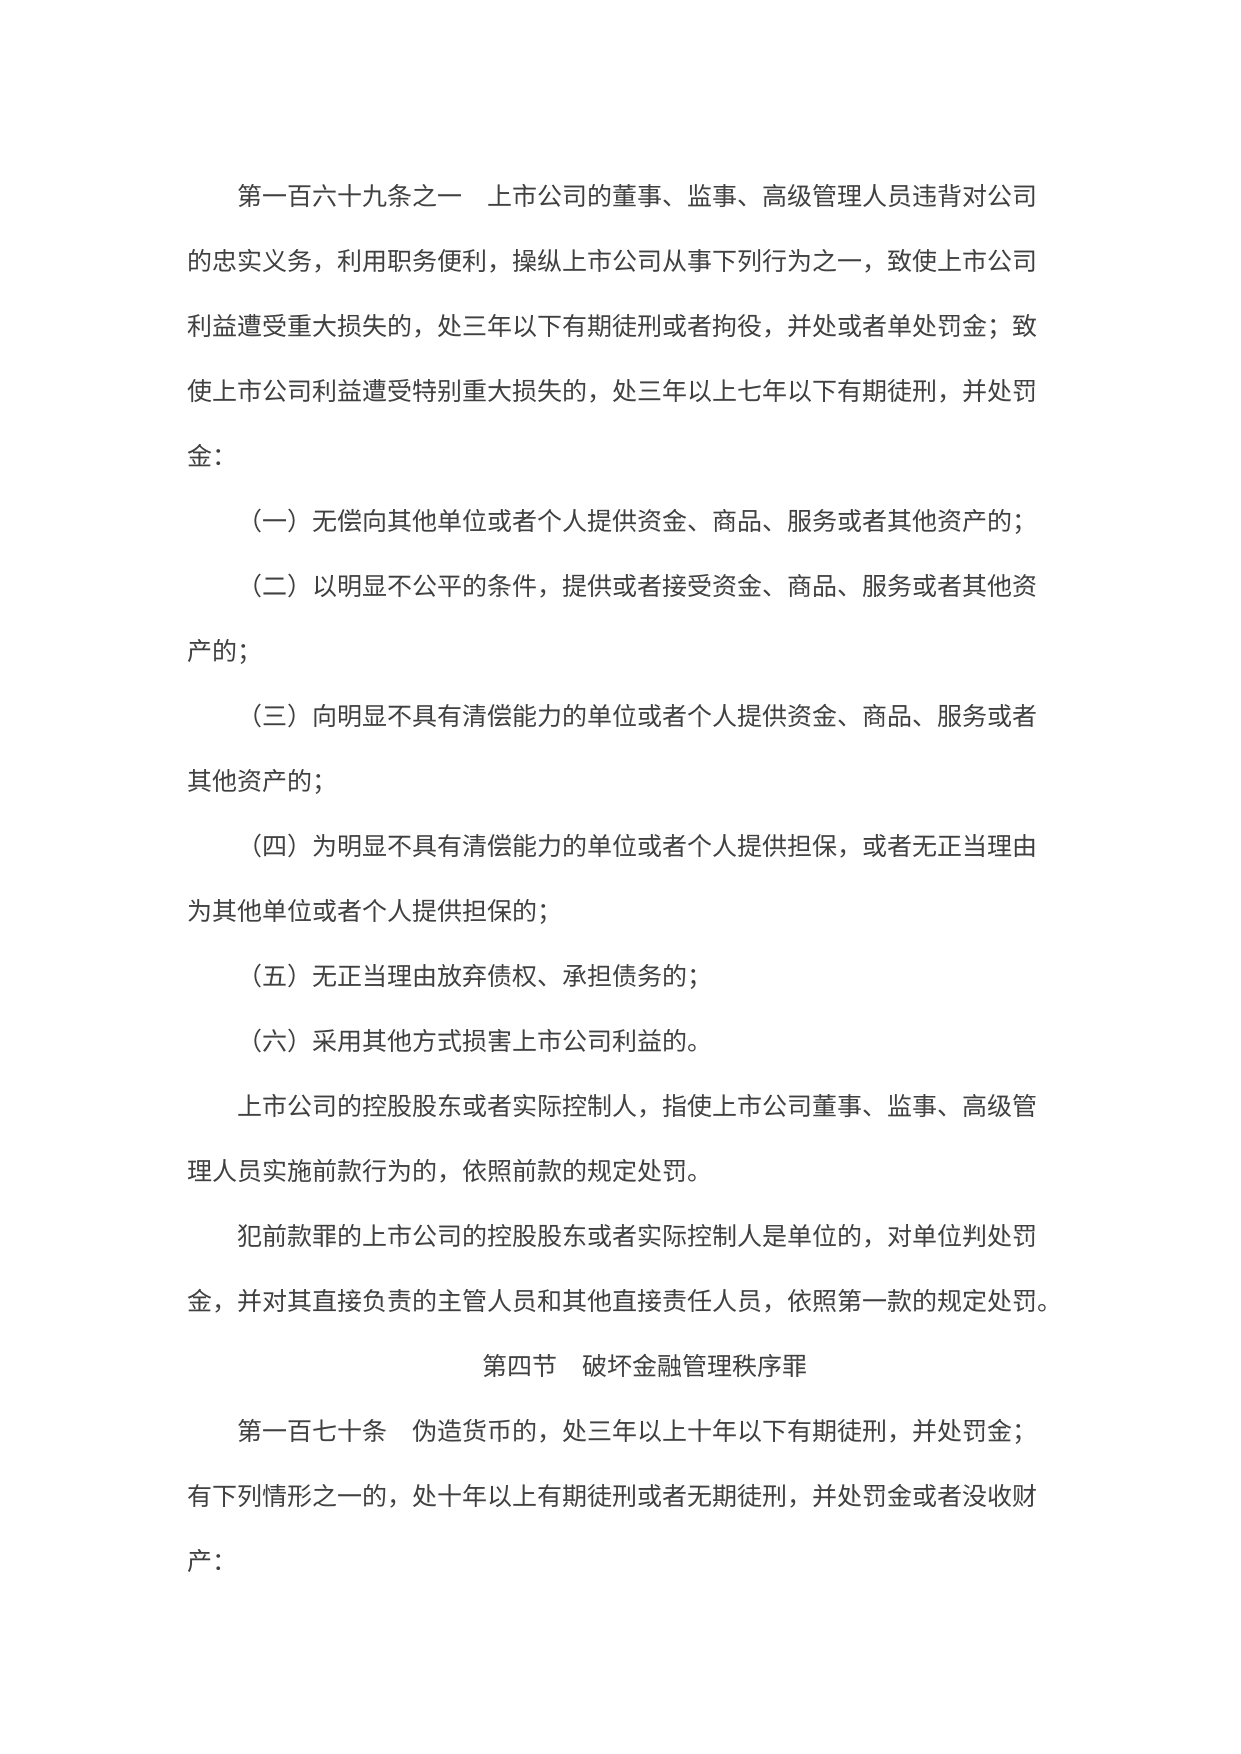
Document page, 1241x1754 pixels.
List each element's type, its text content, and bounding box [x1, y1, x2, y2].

text （四）为明显不具有清偿能力的单位或者个人提供担保，或者无正当理由为其他单位或者个人提供担保的； [187, 812, 1053, 942]
text 上市公司的控股股东或者实际控制人，指使上市公司董事、监事、高级管理人员实施前款行为的，依照前款的规定处罚。 [187, 1072, 1053, 1202]
text （五）无正当理由放弃债权、承担债务的； [187, 942, 1053, 1007]
text 第四节 破坏金融管理秩序罪 [187, 1332, 1053, 1397]
text （一）无偿向其他单位或者个人提供资金、商品、服务或者其他资产的； [187, 487, 1053, 552]
text 第一百七十条 伪造货币的，处三年以上十年以下有期徒刑，并处罚金；有下列情形之一的，处十年以上有期徒刑或者无期徒刑，并处罚金或者没收财产： [187, 1397, 1053, 1592]
text 第一百六十九条之一 上市公司的董事、监事、高级管理人员违背对公司的忠实义务，利用职务便利，操纵上市公司从事下列行为之一，致使上市公司利益遭受重大损失的，处三年以下有期徒刑或者拘役，并处或者单处罚金；致使上市公司利益遭受特别重大损失的，处三年以上七年以下有期徒刑，并处罚金： [187, 162, 1053, 487]
text （二）以明显不公平的条件，提供或者接受资金、商品、服务或者其他资产的； [187, 552, 1053, 682]
text 犯前款罪的上市公司的控股股东或者实际控制人是单位的，对单位判处罚金，并对其直接负责的主管人员和其他直接责任人员，依照第一款的规定处罚。 [187, 1202, 1053, 1332]
text （六）采用其他方式损害上市公司利益的。 [187, 1007, 1053, 1072]
text （三）向明显不具有清偿能力的单位或者个人提供资金、商品、服务或者其他资产的； [187, 682, 1053, 812]
